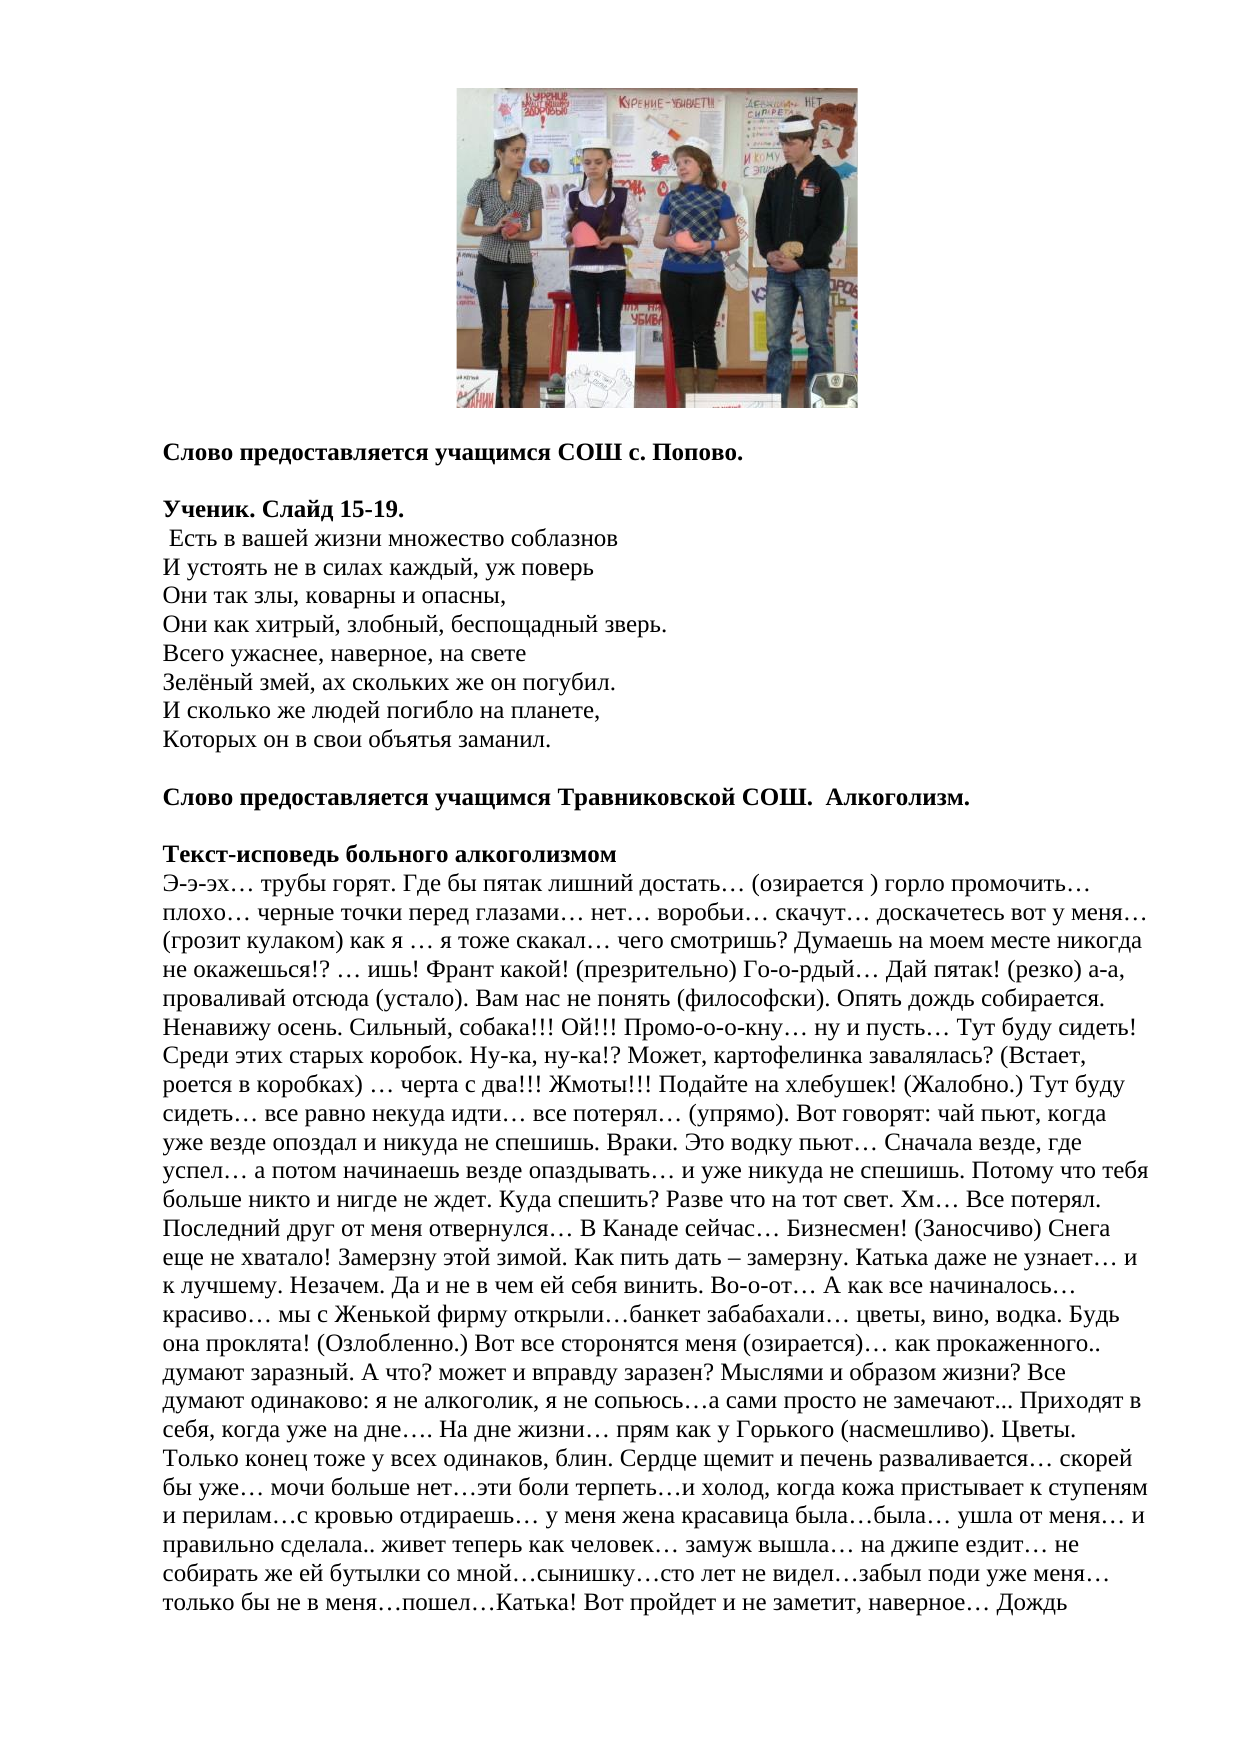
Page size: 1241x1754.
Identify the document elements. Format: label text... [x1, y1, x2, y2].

text Слово предоставляется учащимся СОШ с. Попово. [162, 437, 1152, 465]
text Они так злы, коварны и опасны, [162, 580, 1152, 609]
text Зелёный змей, ах скольких же он погубил. [162, 667, 1152, 695]
text Слово предоставляется учащимся Травниковской СОШ. Алкоголизм. [162, 782, 1152, 810]
text Которых он в свои объятья заманил. [162, 724, 1152, 753]
text Всего ужаснее, наверное, на свете [162, 638, 1152, 667]
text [162, 868, 1152, 1615]
text Текст-исповедь больного алкоголизмом [162, 839, 1152, 868]
text Ученик. Слайд 15-19. [162, 494, 1152, 523]
text Они как хитрый, злобный, беспощадный зверь. [162, 609, 1152, 638]
text И сколько же людей погибло на планете, [162, 695, 1152, 724]
text И устоять не в силах каждый, уж поверь [162, 552, 1152, 580]
text Есть в вашей жизни множество соблазнов [162, 523, 1152, 552]
picture [456, 88, 858, 408]
